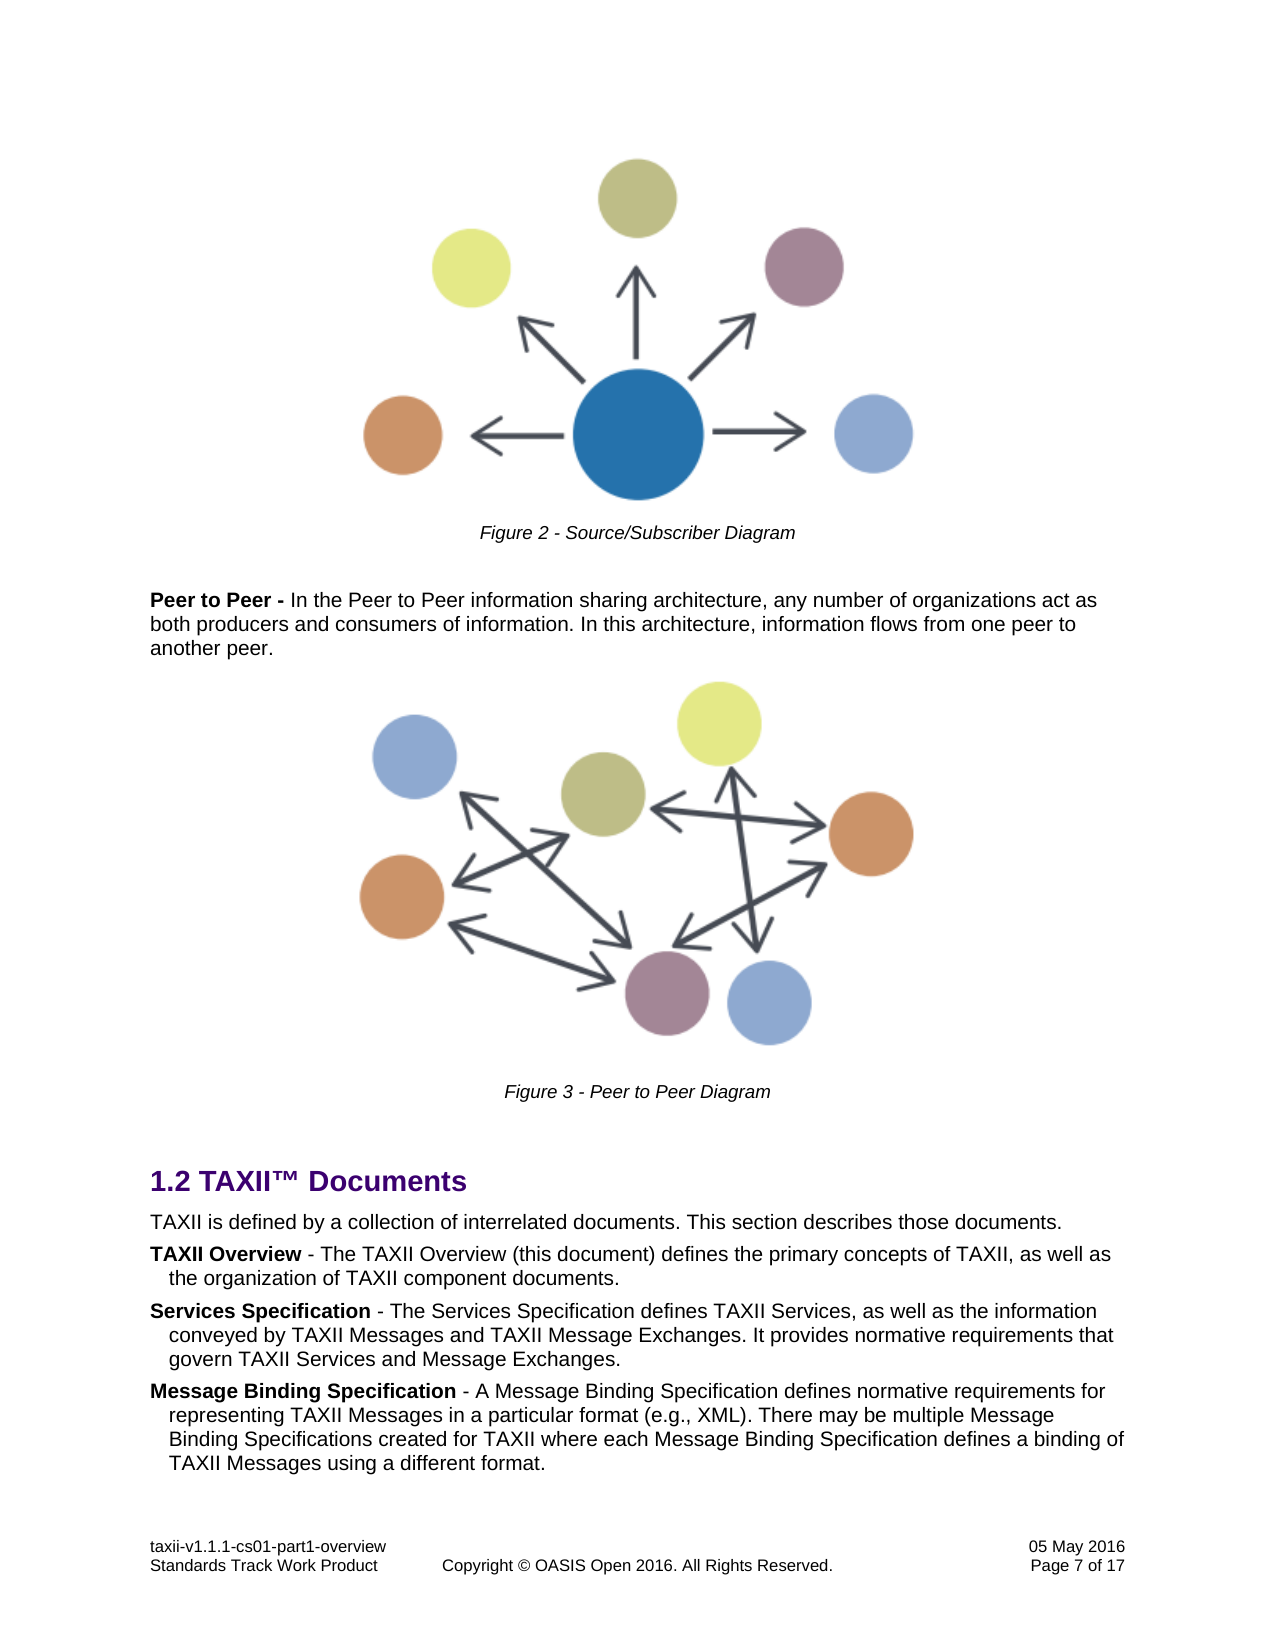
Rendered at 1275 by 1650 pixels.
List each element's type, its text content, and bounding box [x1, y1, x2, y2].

subtitle TAXII™ Documents [150, 1164, 1125, 1197]
picture [337, 150, 938, 510]
text TAXII Overview - The TAXII Overview (this document) defines the primary concepts of TAXII, as well as the organization of TAXII component documents. [150, 1242, 1125, 1290]
text Message Binding Specification - A Message Binding Specification defines normative requirements for representing TAXII Messages in a particular format (e.g., XML). There may be multiple Message Binding Specifications created for TAXII where each Message Binding Specification defines a binding of TAXII Messages using a different format. [150, 1379, 1125, 1474]
text Peer to Peer - In the Peer to Peer information sharing architecture, any number of organizations act as both producers and consumers of information. In this architecture, information flows from one peer to another peer. [150, 588, 1125, 660]
picture [341, 668, 934, 1069]
text TAXII is defined by a collection of interrelated documents. This section describes those documents. [150, 1210, 1125, 1234]
text Services Specification - The Services Specification defines TAXII Services, as well as the information conveyed by TAXII Messages and TAXII Message Exchanges. It provides normative requirements that govern TAXII Services and Message Exchanges. [150, 1298, 1125, 1370]
